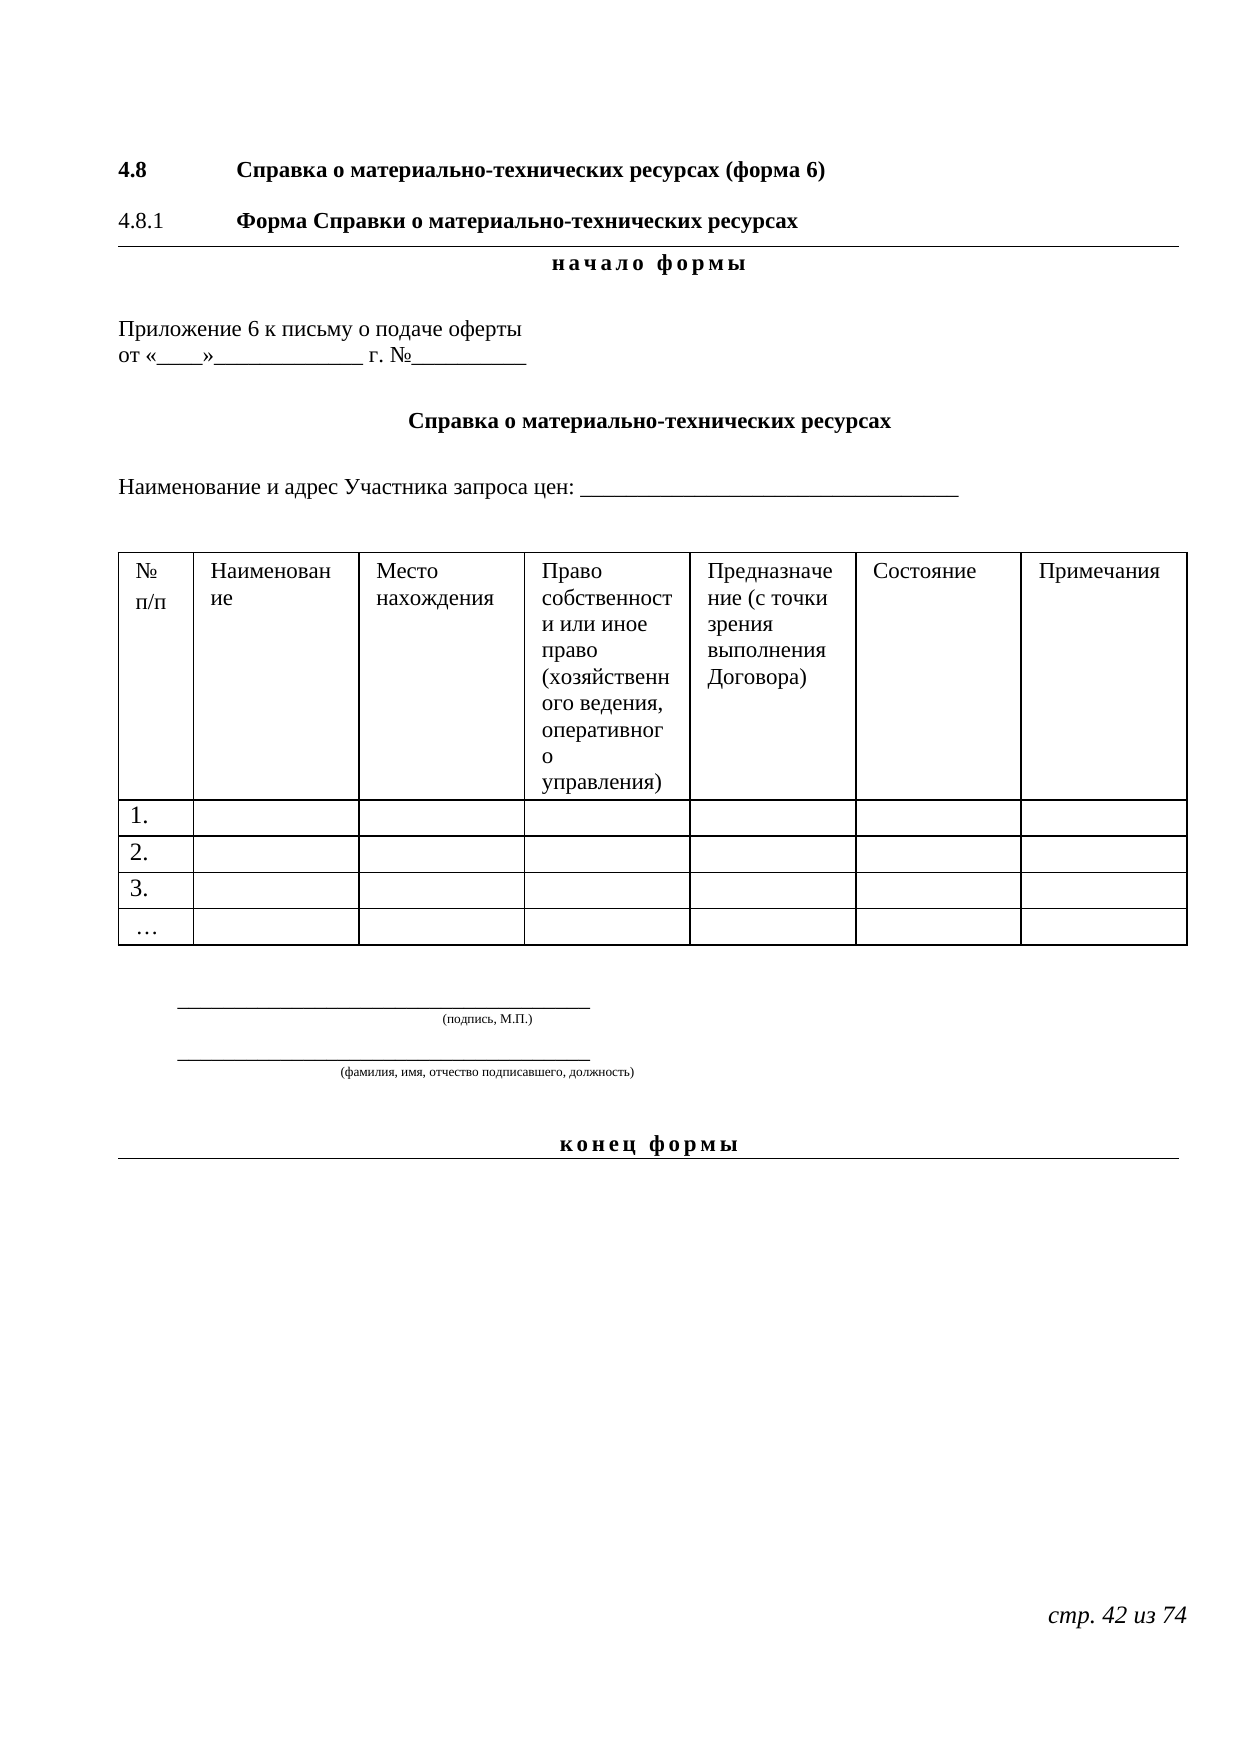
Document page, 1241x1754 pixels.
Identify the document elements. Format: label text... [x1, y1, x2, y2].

table_cell [1022, 801, 1186, 835]
table_cell [525, 837, 689, 871]
text Приложение 6 к письму о подаче оферты от «____»_____________ г. №__________ [118, 315, 1181, 367]
table_header № п/п [119, 553, 193, 799]
table_header Право собственности или иное право (хозяйственного ведения, оперативного управления) [525, 553, 689, 799]
table_cell [360, 801, 524, 835]
text конец формы [118, 1130, 1179, 1158]
text (подпись, М.П.) [118, 1011, 797, 1038]
table_cell [194, 909, 358, 944]
table_cell [691, 873, 855, 908]
table_cell [194, 837, 358, 871]
text ____________________________________ [118, 1038, 1181, 1064]
table_cell [857, 873, 1020, 908]
table_header Состояние [857, 553, 1020, 799]
table_cell [360, 909, 524, 944]
text Форма Справки о материально-технических ресурсах [118, 207, 1181, 233]
text Справка о материально-технических ресурсах [118, 407, 1181, 433]
table_cell [691, 801, 855, 835]
table_cell [857, 909, 1020, 944]
table_cell [1022, 873, 1186, 908]
table_cell [119, 801, 193, 835]
table_cell [194, 873, 358, 908]
table_header Наименование [194, 553, 358, 799]
table_header Место нахождения [360, 553, 524, 799]
table_cell [525, 909, 689, 944]
table_cell … [119, 909, 193, 944]
table_cell [119, 837, 193, 871]
table_cell [691, 837, 855, 871]
table_cell [857, 801, 1020, 835]
text начало формы [118, 247, 1179, 275]
table_cell [525, 801, 689, 835]
table_cell [857, 837, 1020, 871]
text (фамилия, имя, отчество подписавшего, должность) [118, 1064, 797, 1090]
table_header Примечания [1022, 553, 1186, 799]
table_cell [194, 801, 358, 835]
table_cell [1022, 909, 1186, 944]
table_cell [360, 837, 524, 871]
table_cell [691, 909, 855, 944]
text Наименование и адрес Участника запроса цен: _________________________________ [118, 473, 1181, 499]
table_cell [525, 873, 689, 908]
table_cell [360, 873, 524, 908]
text ____________________________________ [118, 985, 1181, 1011]
table_header Предназначение (с точки зрения выполнения Договора) [691, 553, 855, 799]
table_cell [119, 873, 193, 908]
table_cell [1022, 837, 1186, 871]
